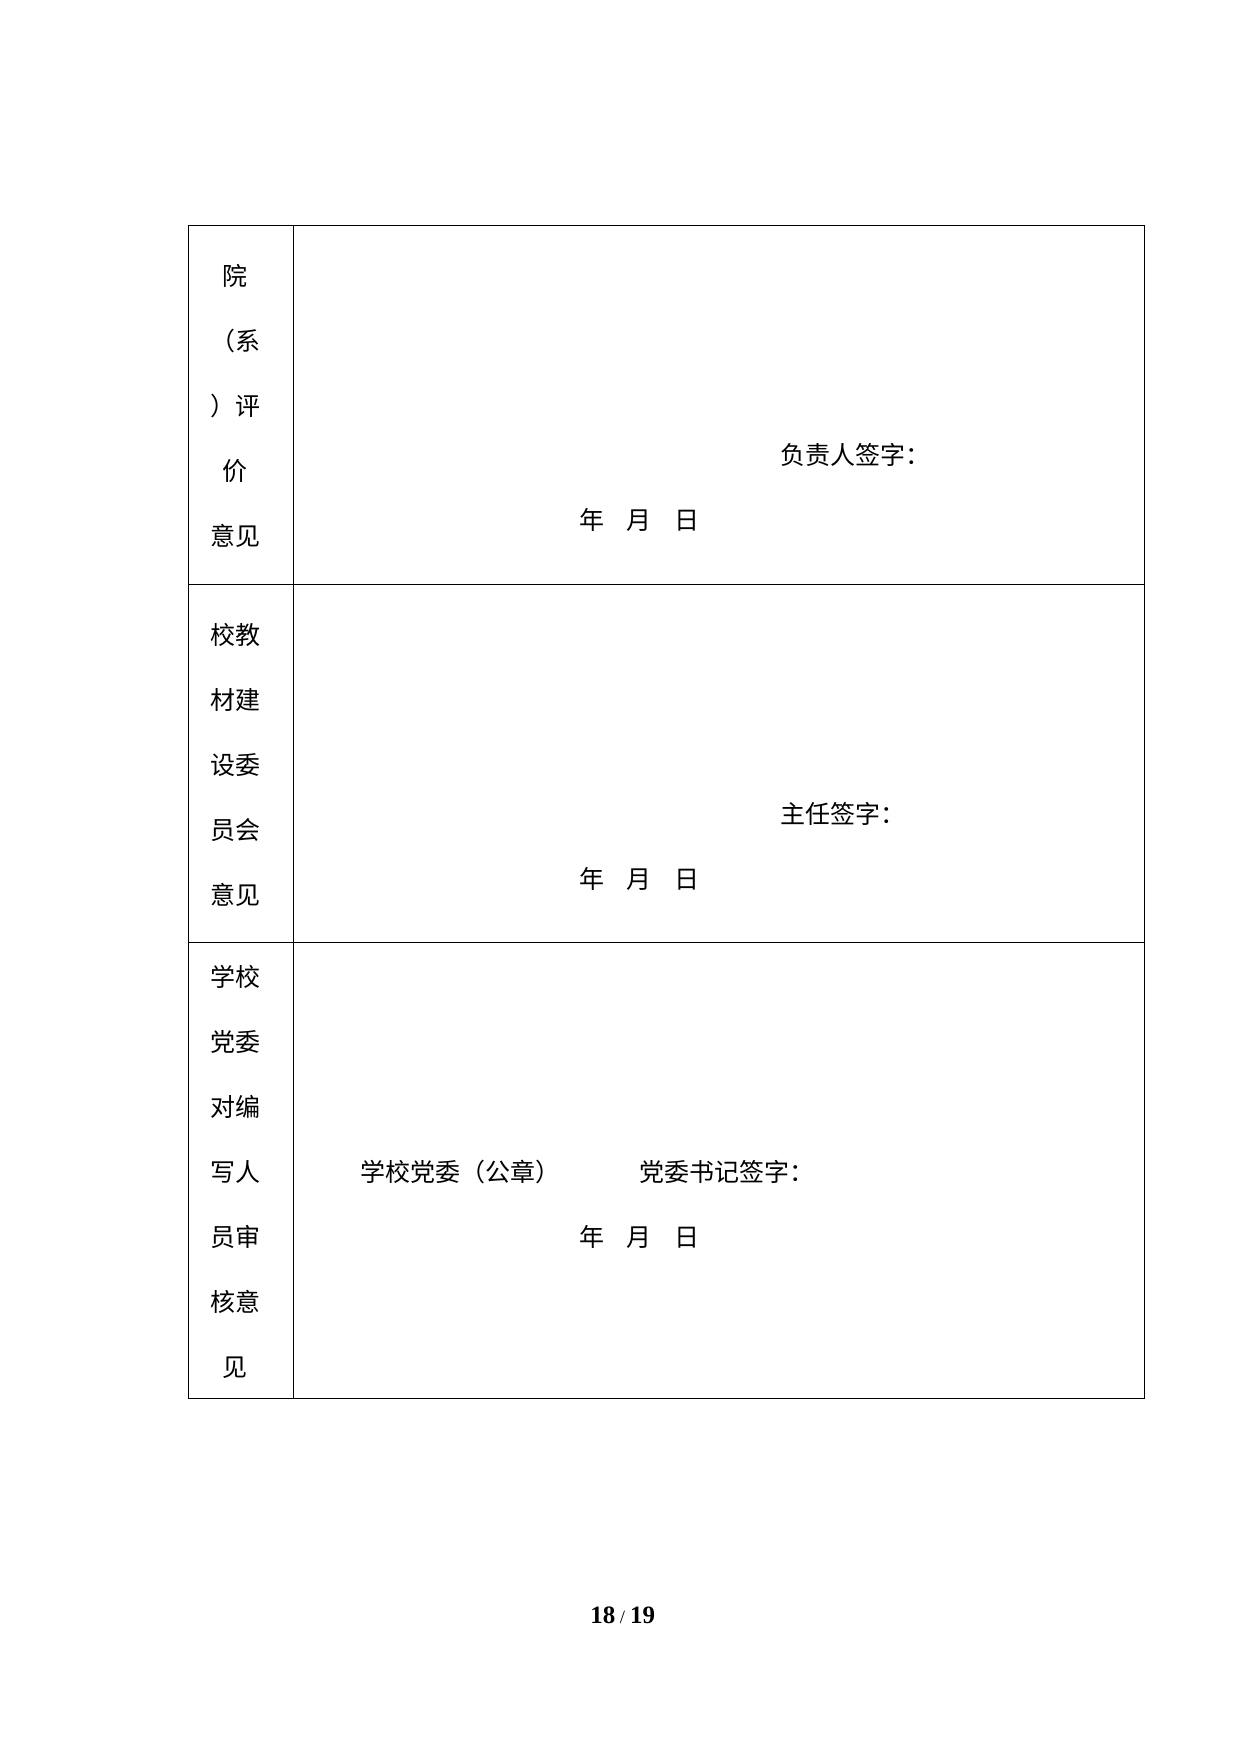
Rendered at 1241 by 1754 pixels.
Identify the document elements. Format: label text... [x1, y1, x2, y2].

table_cell 主任签字： 年 月 日 [294, 585, 1144, 942]
table_cell 学校党委对编写人员审核意见 [189, 943, 293, 1398]
table_cell 学校党委（公章） 党委书记签字： 年 月 日 [294, 943, 1144, 1398]
table_header 负责人签字： 年 月 日 [294, 226, 1144, 584]
table_header 院（系）评价 意见 [189, 226, 293, 584]
table_cell 校教材建设委员会意见 [189, 585, 293, 942]
